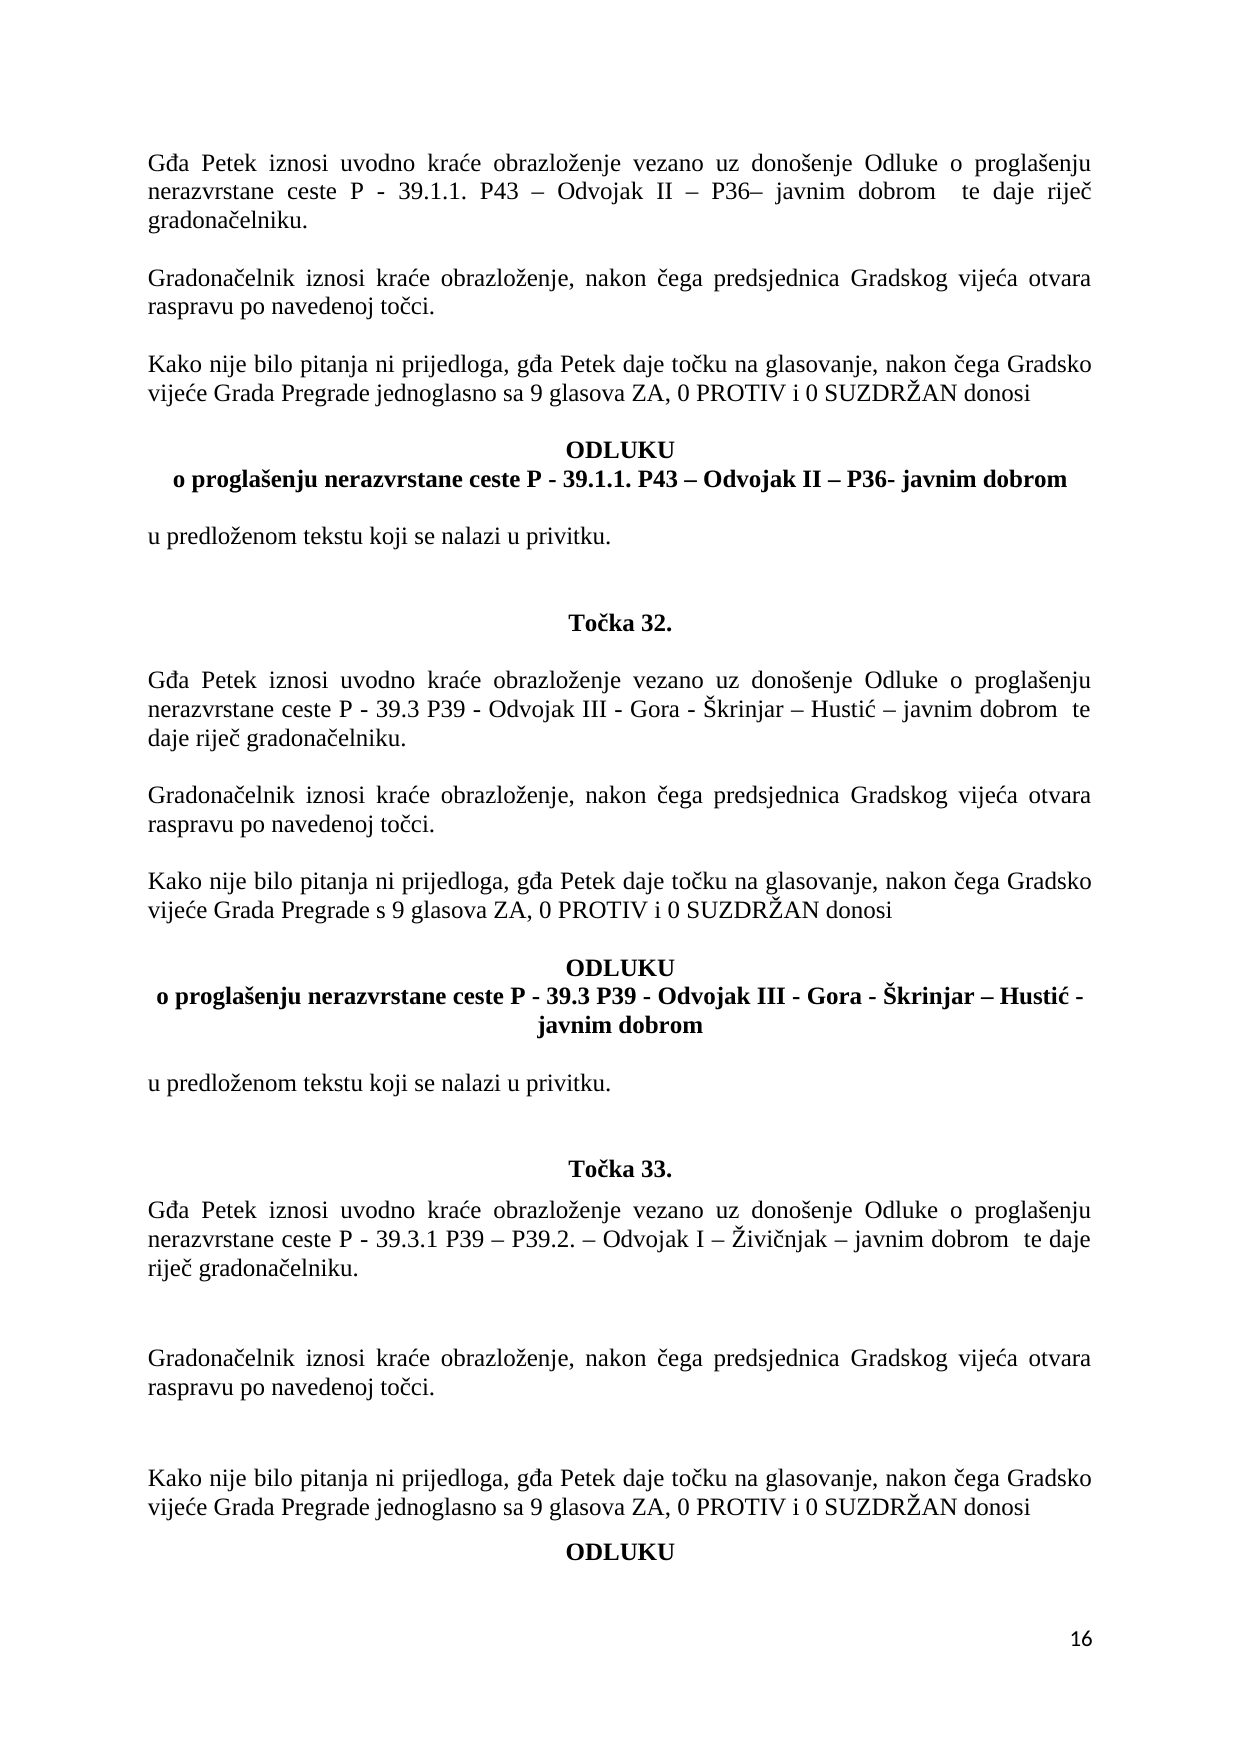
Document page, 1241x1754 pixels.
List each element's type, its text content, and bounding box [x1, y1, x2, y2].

text Gradonačelnik iznosi kraće obrazloženje, nakon čega predsjednica Gradskog vijeća otvara raspravu po navedenoj točci. [148, 780, 1092, 838]
text Gđa Petek iznosi uvodno kraće obrazloženje vezano uz donošenje Odluke o proglašenju nerazvrstane ceste P - 39.3.1 P39 – P39.2. – Odvojak I – Živičnjak – javnim dobrom te daje riječ gradonačelniku. [148, 1195, 1092, 1281]
text ODLUKU [148, 1537, 1092, 1566]
text Gradonačelnik iznosi kraće obrazloženje, nakon čega predsjednica Gradskog vijeća otvara raspravu po navedenoj točci. [148, 1343, 1092, 1401]
text Gđa Petek iznosi uvodno kraće obrazloženje vezano uz donošenje Odluke o proglašenju nerazvrstane ceste P - 39.1.1. P43 – Odvojak II – P36– javnim dobrom te daje riječ gradonačelniku. [148, 148, 1092, 234]
text Gradonačelnik iznosi kraće obrazloženje, nakon čega predsjednica Gradskog vijeća otvara raspravu po navedenoj točci. [148, 263, 1092, 320]
text Gđa Petek iznosi uvodno kraće obrazloženje vezano uz donošenje Odluke o proglašenju nerazvrstane ceste P - 39.3 P39 - Odvojak III - Gora - Škrinjar – Hustić – javnim dobrom te daje riječ gradonačelniku. [148, 665, 1092, 751]
text Točka 32. [148, 608, 1092, 636]
text o proglašenju nerazvrstane ceste P - 39.1.1. P43 – Odvojak II – P36- javnim dobrom [148, 464, 1092, 493]
text o proglašenju nerazvrstane ceste P - 39.3 P39 - Odvojak III - Gora - Škrinjar – Hustić - javnim dobrom [148, 981, 1092, 1039]
text u predloženom tekstu koji se nalazi u privitku. [148, 1068, 1092, 1096]
text ODLUKU [148, 953, 1092, 981]
text Točka 33. [148, 1154, 1092, 1183]
text ODLUKU [148, 435, 1092, 464]
text u predloženom tekstu koji se nalazi u privitku. [148, 521, 1092, 550]
text Kako nije bilo pitanja ni prijedloga, gđa Petek daje točku na glasovanje, nakon čega Gradsko vijeće Grada Pregrade s 9 glasova ZA, 0 PROTIV i 0 SUZDRŽAN donosi [148, 866, 1092, 924]
